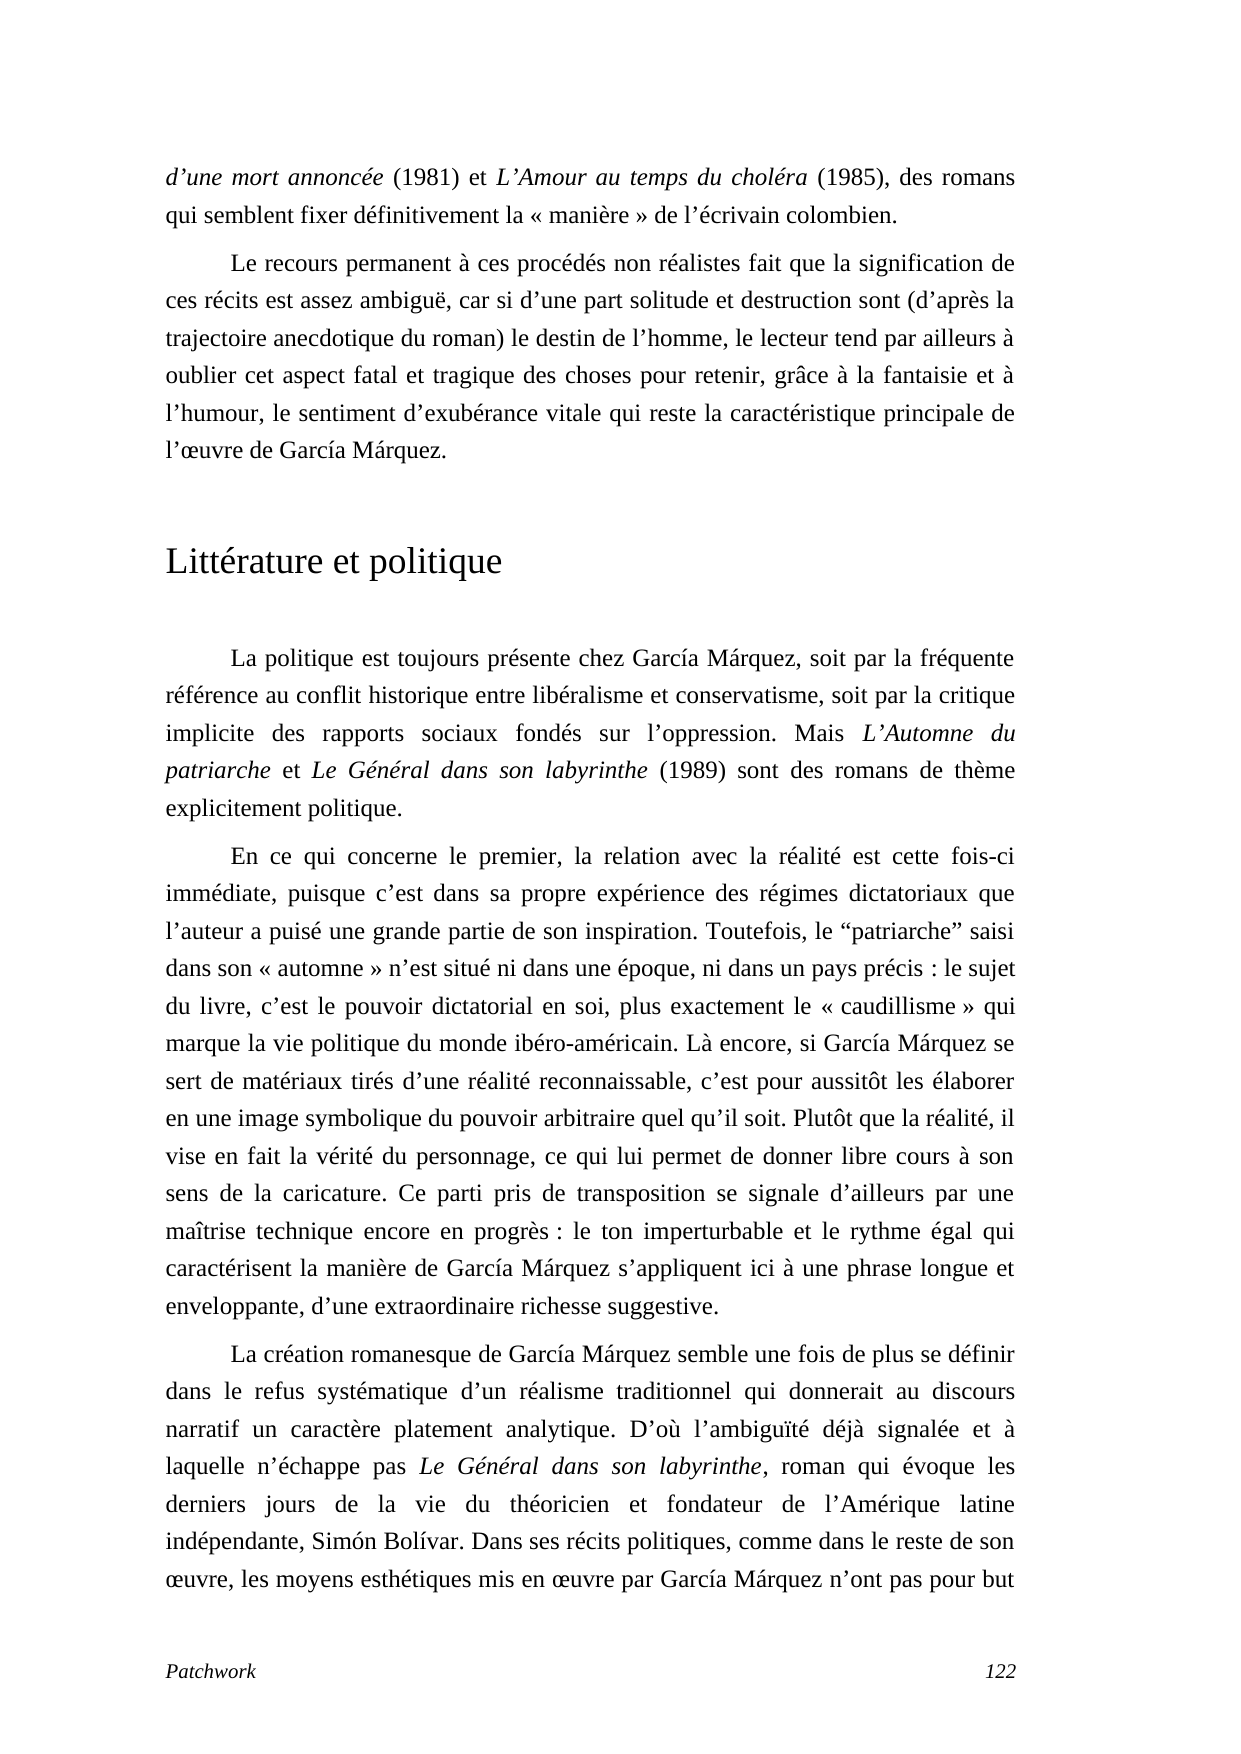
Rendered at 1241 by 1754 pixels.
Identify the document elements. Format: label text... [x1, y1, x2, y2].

text En ce qui concerne le premier, la relation avec la réalité est cette fois-ci immédiate, puisque c’est dans sa propre expérience des régimes dictatoriaux que l’auteur a puisé une grande partie de son inspiration. Toutefois, le “patriarche” saisi dans son « automne » n’est situé ni dans une époque, ni dans un pays précis : le sujet du livre, c’est le pouvoir dictatorial en soi, plus exactement le « caudillisme » qui marque la vie politique du monde ibéro-américain. Là encore, si García Márquez se sert de matériaux tirés d’une réalité reconnaissable, c’est pour aussitôt les élaborer en une image symbolique du pouvoir arbitraire quel qu’il soit. Plutôt que la réalité, il vise en fait la vérité du personnage, ce qui lui permet de donner libre cours à son sens de la caricature. Ce parti pris de transposition se signale d’ailleurs par une maîtrise technique encore en progrès : le ton imperturbable et le rythme égal qui caractérisent la manière de García Márquez s’appliquent ici à une phrase longue et enveloppante, d’une extraordinaire richesse suggestive. [165, 832, 1016, 1319]
subtitle Littérature et politique [165, 539, 942, 582]
text La politique est toujours présente chez García Márquez, soit par la fréquente référence au conflit historique entre libéralisme et conservatisme, soit par la critique implicite des rapports sociaux fondés sur l’oppression. Mais L’Automne du patriarche et Le Général dans son labyrinthe (1989) sont des romans de thème explicitement politique. [165, 634, 1016, 822]
text Le recours permanent à ces procédés non réalistes fait que la signification de ces récits est assez ambiguë, car si d’une part solitude et destruction sont (d’après la trajectoire anecdotique du roman) le destin de l’homme, le lecteur tend par ailleurs à oublier cet aspect fatal et tragique des choses pour retenir, grâce à la fantaisie et à l’humour, le sentiment d’exubérance vitale qui reste la caractéristique principale de l’œuvre de García Márquez. [165, 239, 1016, 464]
